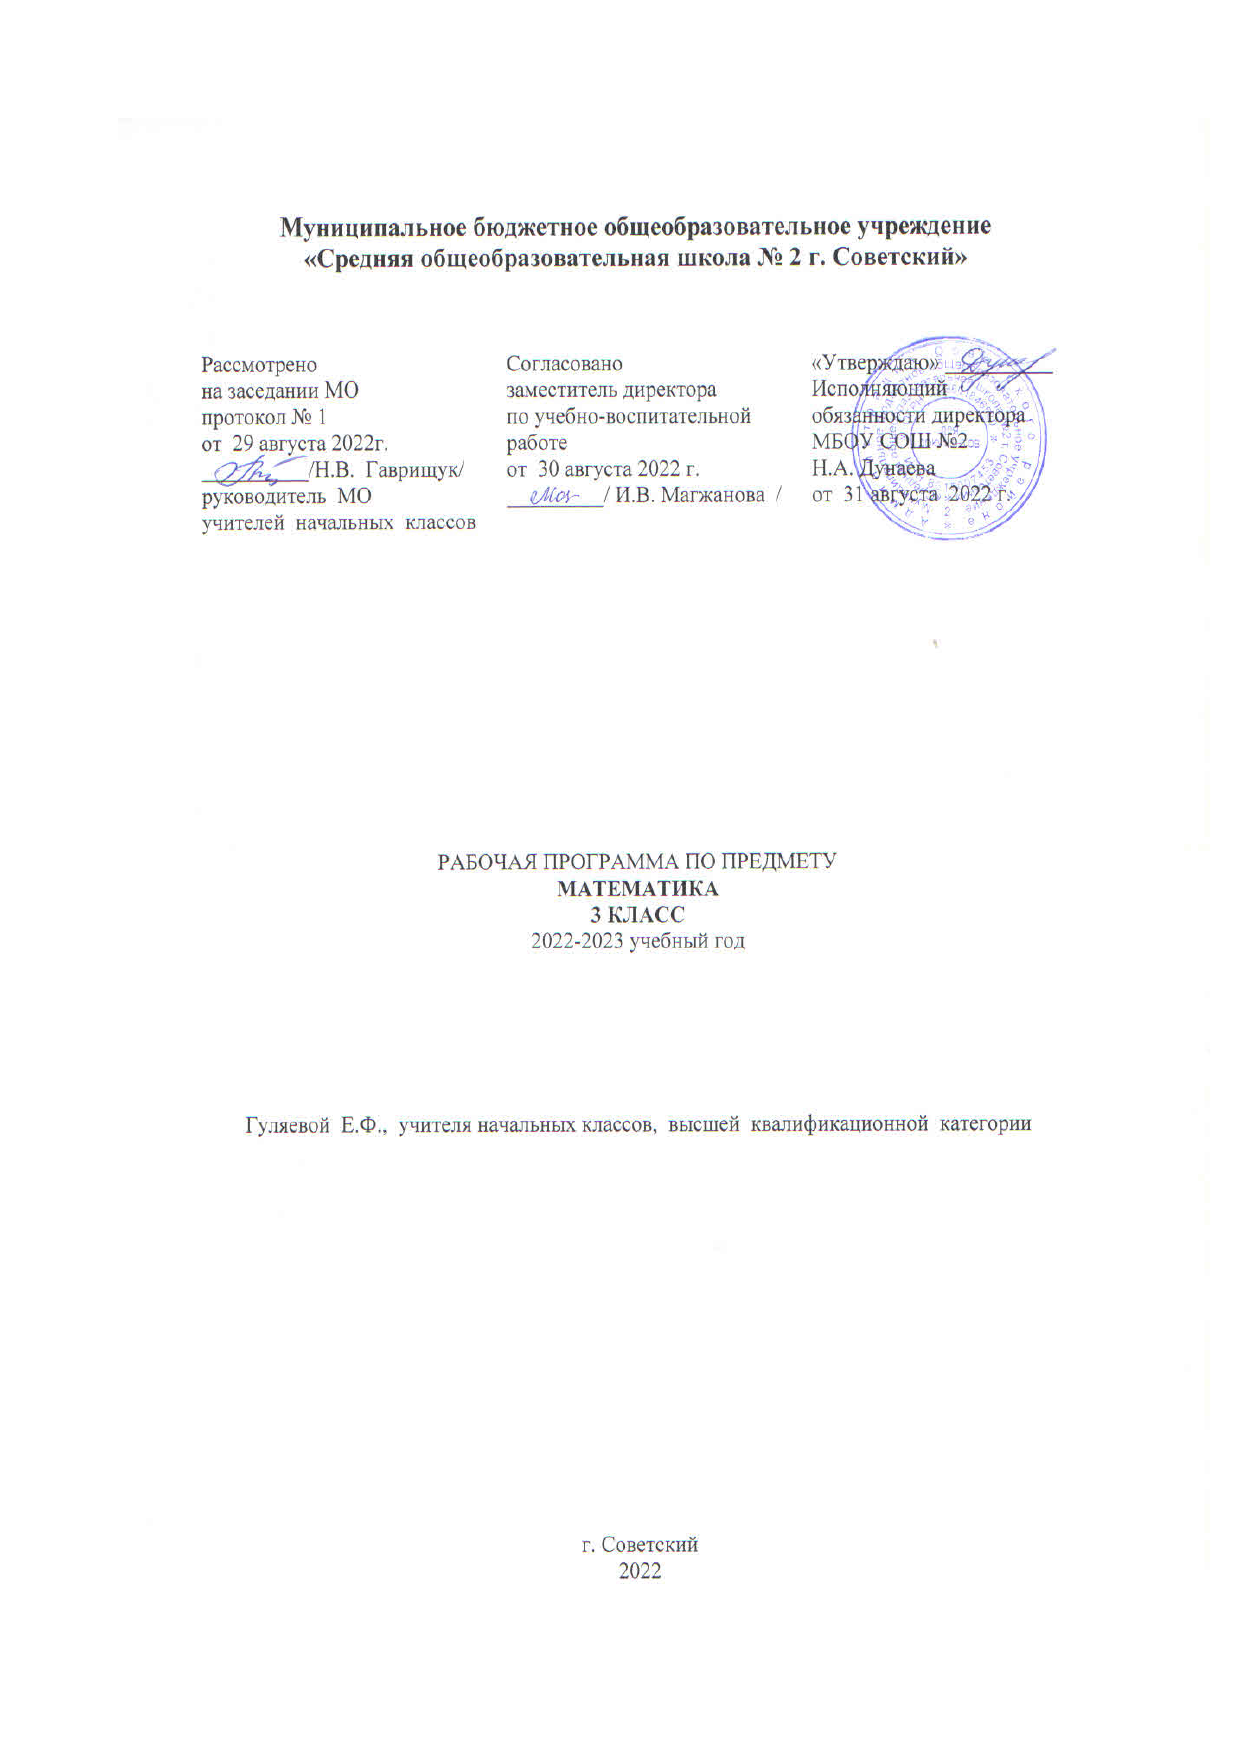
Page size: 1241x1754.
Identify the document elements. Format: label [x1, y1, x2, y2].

picture [118, 118, 1211, 1636]
